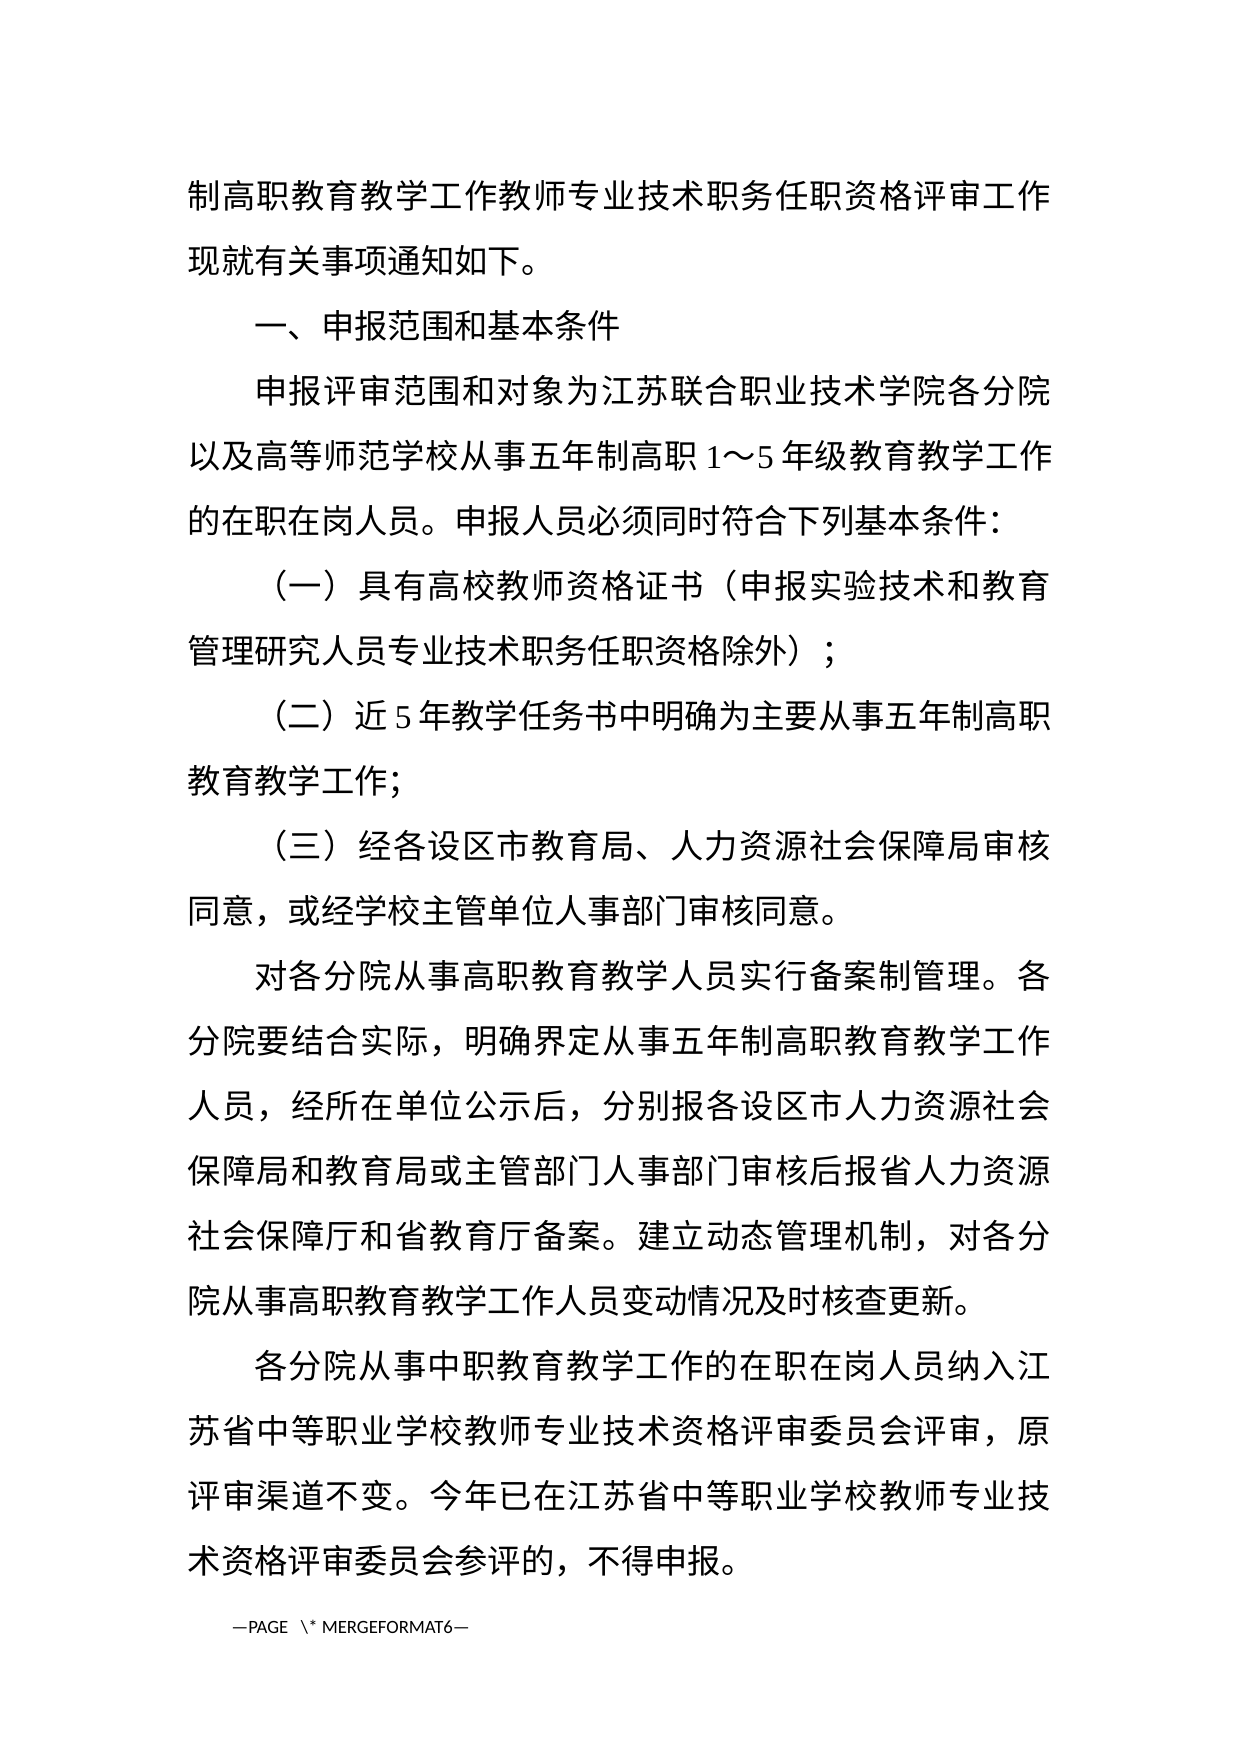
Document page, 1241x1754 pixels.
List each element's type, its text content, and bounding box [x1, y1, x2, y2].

text 各分院从事中职教育教学工作的在职在岗人员纳入江苏省中等职业学校教师专业技术资格评审委员会评审，原评审渠道不变。今年已在江苏省中等职业学校教师专业技术资格评审委员会参评的，不得申报。 [187, 1331, 1053, 1591]
text 对各分院从事高职教育教学人员实行备案制管理。各分院要结合实际，明确界定从事五年制高职教育教学工作人员，经所在单位公示后，分别报各设区市人力资源社会保障局和教育局或主管部门人事部门审核后报省人力资源社会保障厅和省教育厅备案。建立动态管理机制，对各分院从事高职教育教学工作人员变动情况及时核查更新。 [187, 941, 1053, 1331]
text （二）近5年教学任务书中明确为主要从事五年制高职教育教学工作； [187, 681, 1053, 811]
text （一）具有高校教师资格证书（申报实验技术和教育管理研究人员专业技术职务任职资格除外）； [187, 551, 1053, 681]
text 一、申报范围和基本条件 [187, 291, 1053, 356]
text 申报评审范围和对象为江苏联合职业技术学院各分院以及高等师范学校从事五年制高职1～5年级教育教学工作的在职在岗人员。申报人员必须同时符合下列基本条件： [187, 356, 1053, 551]
text （三）经各设区市教育局、人力资源社会保障局审核同意，或经学校主管单位人事部门审核同意。 [187, 811, 1053, 941]
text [187, 161, 1053, 291]
